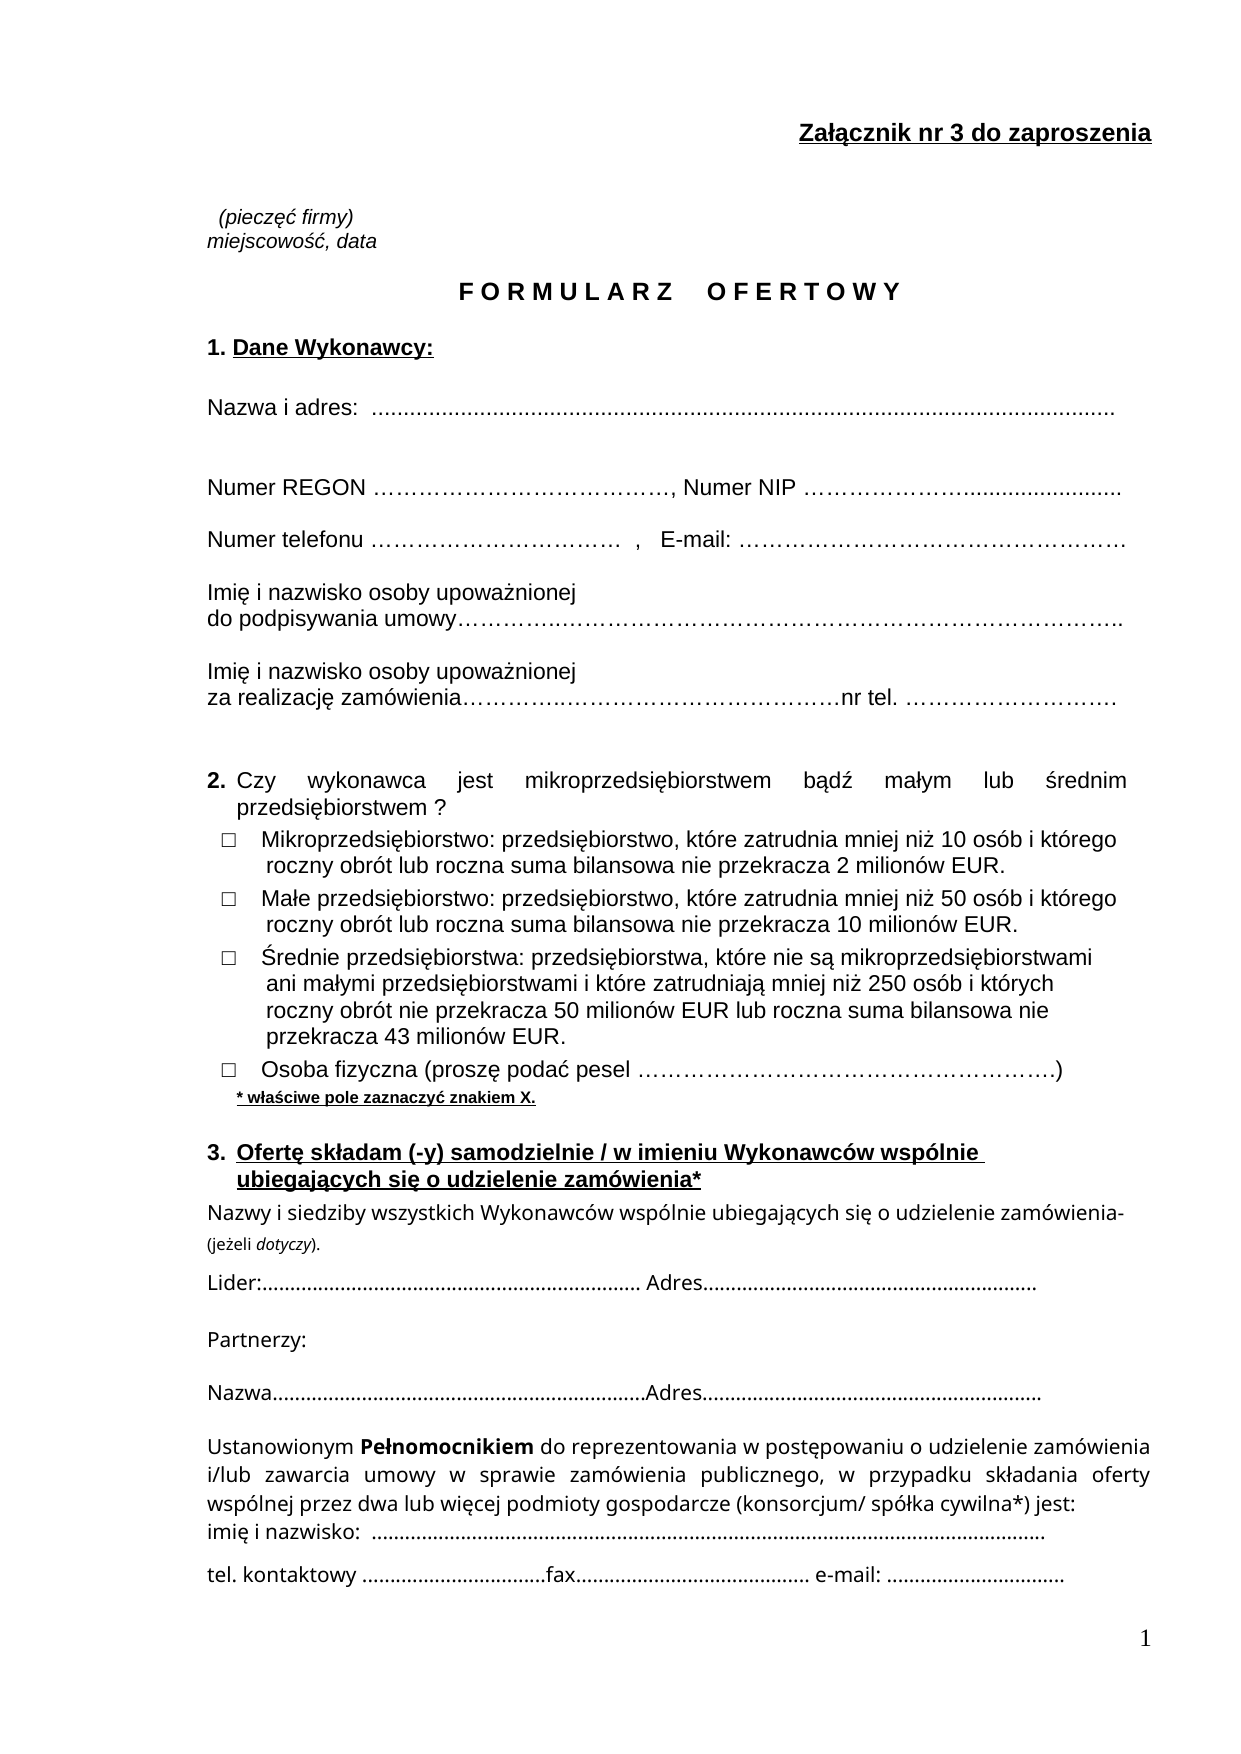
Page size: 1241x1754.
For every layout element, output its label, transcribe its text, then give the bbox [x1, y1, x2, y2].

text Załącznik nr 3 do zaproszenia [207, 118, 1152, 147]
text tel. kontaktowy .................................fax.......................................... e-mail: ................................ [207, 1560, 1152, 1588]
text Lider:.................................................................... Adres............................................................ [207, 1268, 1133, 1296]
text imię i nazwisko: ......................................................................................................................... [207, 1517, 1152, 1546]
text (jeżeli dotyczy). [207, 1233, 1128, 1256]
list Czy wykonawca jest mikroprzedsiębiorstwem bądź małym lub średnim przedsiębiorstwem ? [207, 767, 1128, 820]
text miejscowość, data [207, 228, 1152, 252]
text Nazwa i adres: ..................................................................................................................... [207, 394, 1152, 421]
text za realizację zamówienia…………..………………………………nr tel. ………………………. [207, 684, 1152, 711]
text Numer telefonu …………………………… , E-mail: …………………………………………… [207, 526, 1152, 552]
text * właściwe pole zaznaczyć znakiem X. [236, 1088, 1128, 1107]
text Partnerzy: [207, 1325, 1133, 1353]
text Nazwa...................................................................Adres............................................................. [207, 1378, 1133, 1407]
text Ustanowionym Pełnomocnikiem do reprezentowania w postępowaniu o udzielenie zamówienia i/lub zawarcia umowy w sprawie zamówienia publicznego, w przypadku składania oferty wspólnej przez dwa lub więcej podmioty gospodarcze (konsorcjum/ spółka cywilna*) jest: [207, 1432, 1152, 1517]
list Ofertę składam (-y) samodzielnie / w imieniu Wykonawców wspólnie ubiegających się o udzielenie zamówienia* [207, 1139, 1128, 1192]
text □ Osoba fizyczna (proszę podać pesel ……………………………………………….) [222, 1056, 1128, 1082]
text Numer REGON …………………………………, Numer NIP …………………......................... [207, 473, 1152, 500]
text Imię i nazwisko osoby upoważnionej [207, 579, 1152, 605]
text F O R M U L A R Z O F E R T O W Y [207, 276, 1152, 305]
text do podpisywania umowy…………..……………………………………………………………….. [207, 605, 1152, 632]
text (pieczęć firmy) [207, 204, 1152, 228]
text □ Średnie przedsiębiorstwa: przedsiębiorstwa, które nie są mikroprzedsiębiorstwami ani małymi przedsiębiorstwami i które zatrudniają mniej niż 250 osób i których roczny obrót nie przekracza 50 milionów EUR lub roczna suma bilansowa nie przekracza 43 milionów EUR. [222, 944, 1128, 1049]
text □ Mikroprzedsiębiorstwo: przedsiębiorstwo, które zatrudnia mniej niż 10 osób i którego roczny obrót lub roczna suma bilansowa nie przekracza 2 milionów EUR. [222, 826, 1128, 879]
text □ Małe przedsiębiorstwo: przedsiębiorstwo, które zatrudnia mniej niż 50 osób i którego roczny obrót lub roczna suma bilansowa nie przekracza 10 milionów EUR. [222, 885, 1128, 938]
text Nazwy i siedziby wszystkich Wykonawców wspólnie ubiegających się o udzielenie zamówienia- [207, 1198, 1128, 1227]
text 1. Dane Wykonawcy: [207, 334, 1152, 360]
text Imię i nazwisko osoby upoważnionej [207, 658, 1152, 684]
